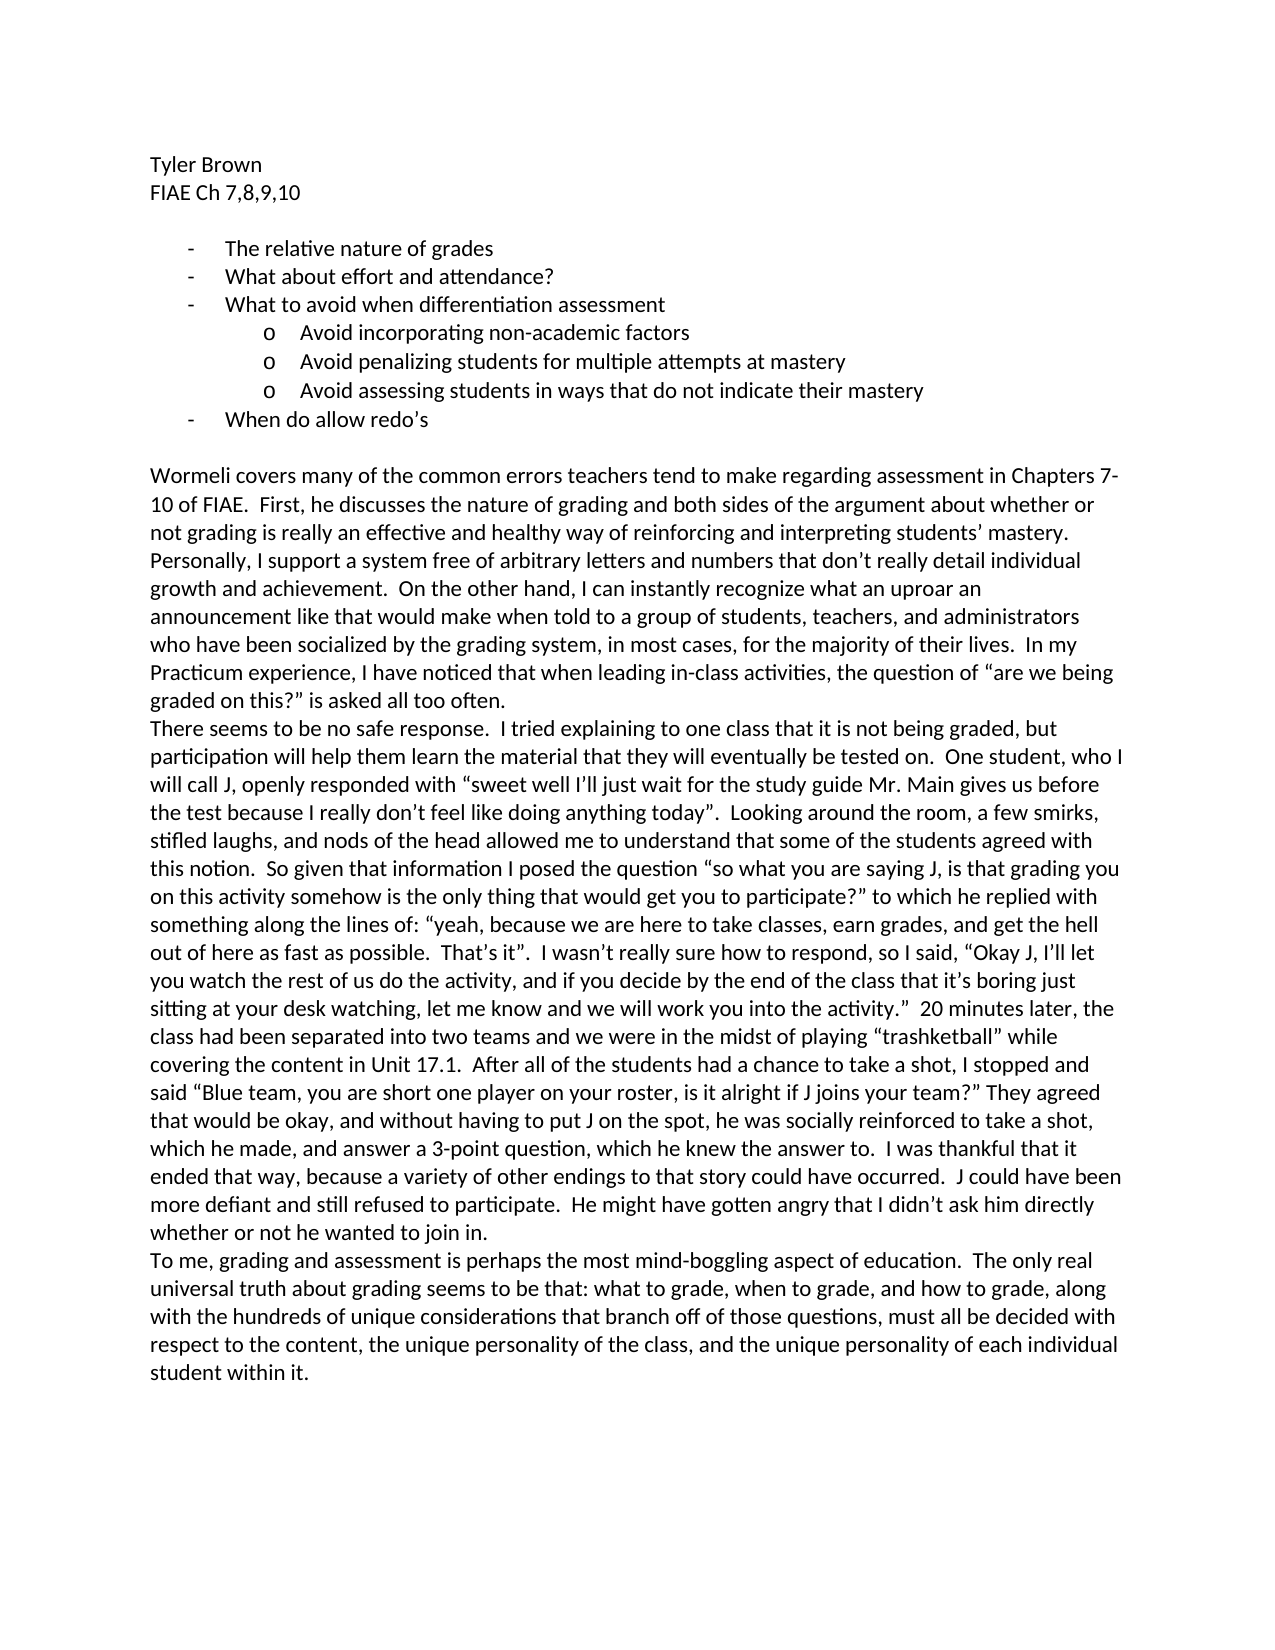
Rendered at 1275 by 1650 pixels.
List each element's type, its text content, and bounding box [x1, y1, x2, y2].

text To me, grading and assessment is perhaps the most mind-boggling aspect of education. The only real universal truth about grading seems to be that: what to grade, when to grade, and how to grade, along with the hundreds of unique considerations that branch off of those questions, must all be decided with respect to the content, the unique personality of the class, and the unique personality of each individual student within it. [150, 1246, 1125, 1386]
list Avoid incorporating non-academic factors [262, 318, 1125, 347]
list The relative nature of grades [187, 234, 1125, 262]
list What to avoid when differentiation assessment [187, 290, 1125, 318]
list What about effort and attendance? [187, 262, 1125, 290]
text Wormeli covers many of the common errors teachers tend to make regarding assessment in Chapters 7-10 of FIAE. First, he discusses the nature of grading and both sides of the argument about whether or not grading is really an effective and healthy way of reinforcing and interpreting students’ mastery. Personally, I support a system free of arbitrary letters and numbers that don’t really detail individual growth and achievement. On the other hand, I can instantly recognize what an uproar an announcement like that would make when told to a group of students, teachers, and administrators who have been socialized by the grading system, in most cases, for the majority of their lives. In my Practicum experience, I have noticed that when leading in-class activities, the question of “are we being graded on this?” is asked all too often. [150, 462, 1125, 714]
list Avoid penalizing students for multiple attempts at mastery [262, 347, 1125, 376]
list Avoid assessing students in ways that do not indicate their mastery [262, 376, 1125, 406]
list When do allow redo’s [187, 406, 1125, 434]
text There seems to be no safe response. I tried explaining to one class that it is not being graded, but participation will help them learn the material that they will eventually be tested on. One student, who I will call J, openly responded with “sweet well I’ll just wait for the study guide Mr. Main gives us before the test because I really don’t feel like doing anything today”. Looking around the room, a few smirks, stifled laughs, and nods of the head allowed me to understand that some of the students agreed with this notion. So given that information I posed the question “so what you are saying J, is that grading you on this activity somehow is the only thing that would get you to participate?” to which he replied with something along the lines of: “yeah, because we are here to take classes, earn grades, and get the hell out of here as fast as possible. That’s it”. I wasn’t really sure how to respond, so I said, “Okay J, I’ll let you watch the rest of us do the activity, and if you decide by the end of the class that it’s boring just sitting at your desk watching, let me know and we will work you into the activity.” 20 minutes later, the class had been separated into two teams and we were in the midst of playing “trashketball” while covering the content in Unit 17.1. After all of the students had a chance to take a shot, I stopped and said “Blue team, you are short one player on your roster, is it alright if J joins your team?” They agreed that would be okay, and without having to put J on the spot, he was socially reinforced to take a shot, which he made, and answer a 3-point question, which he knew the answer to. I was thankful that it ended that way, because a variety of other endings to that story could have occurred. J could have been more defiant and still refused to participate. He might have gotten angry that I didn’t ask him directly whether or not he wanted to join in. [150, 714, 1125, 1246]
text Tyler Brown [150, 150, 1125, 178]
text FIAE Ch 7,8,9,10 [150, 178, 1125, 206]
